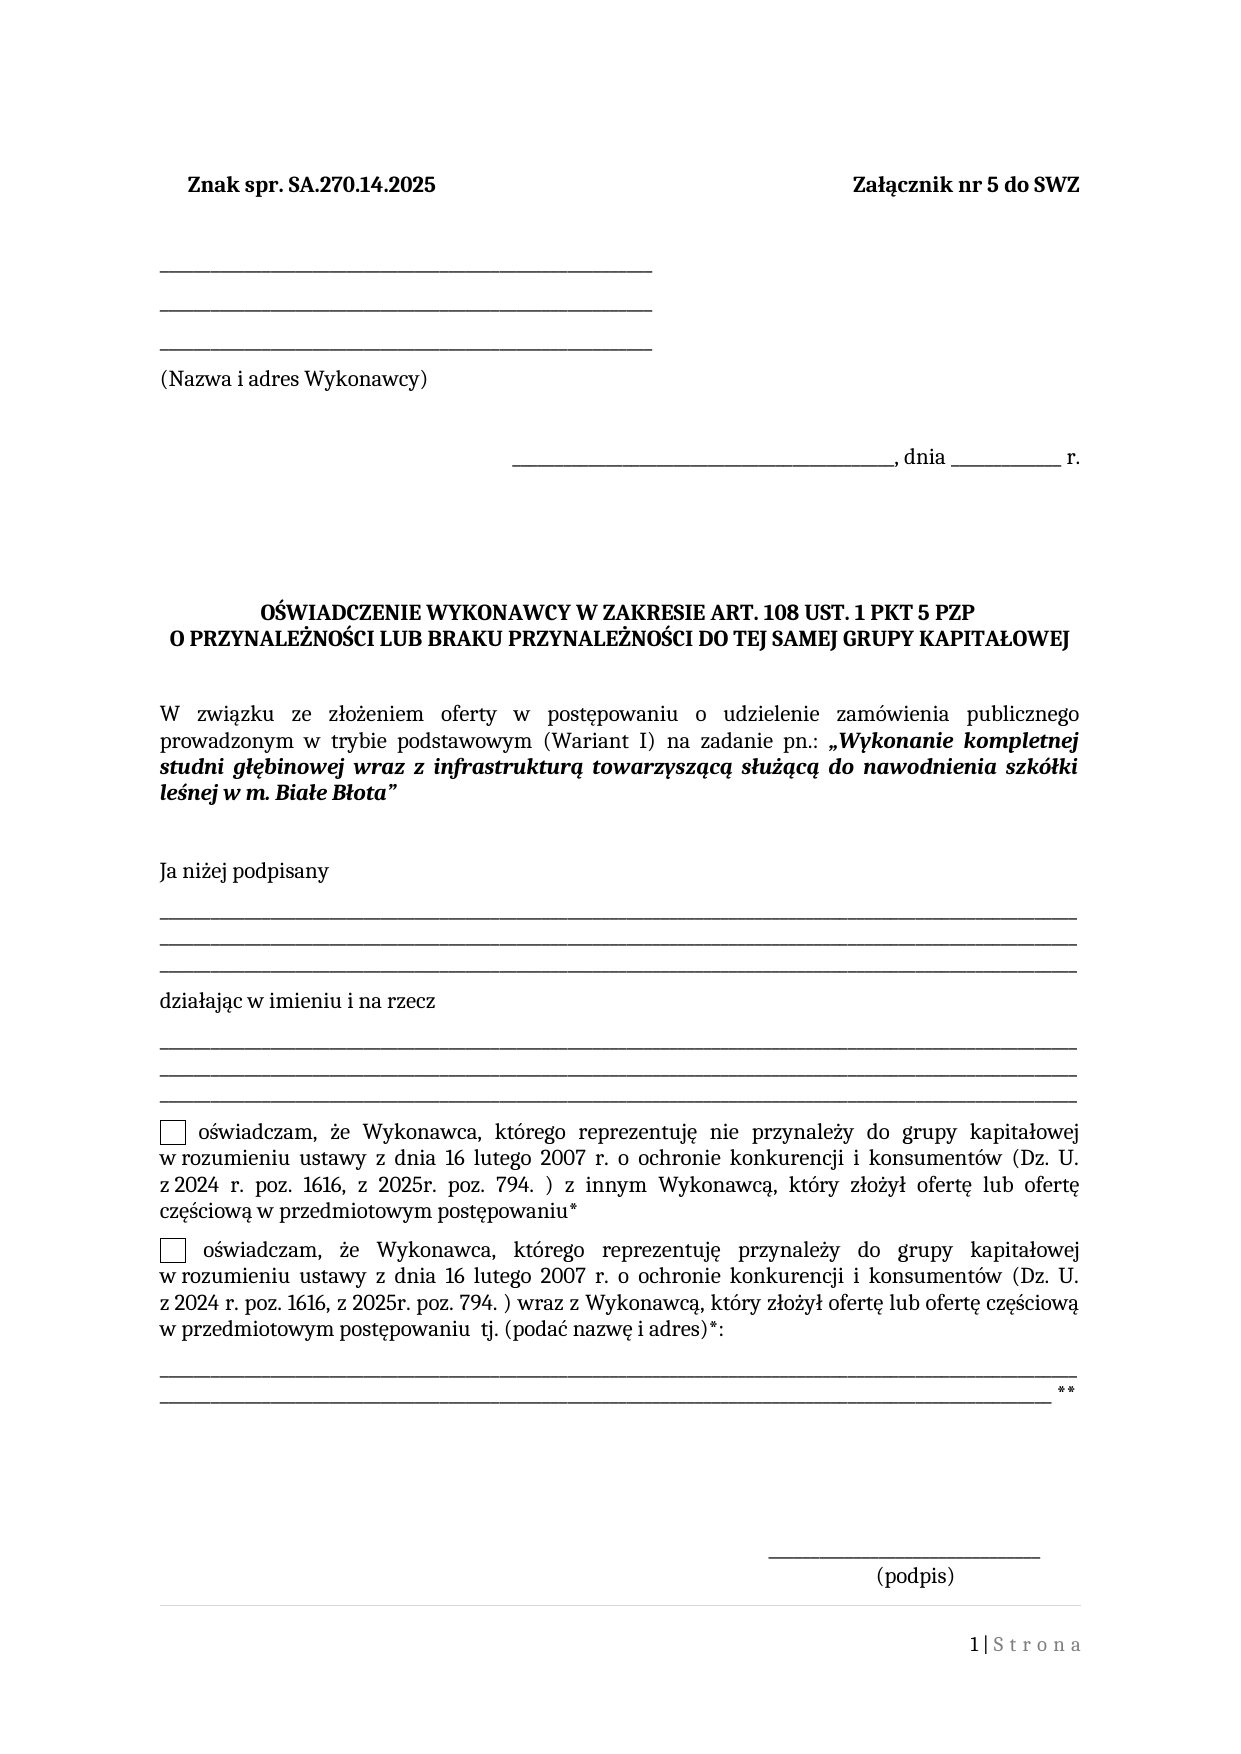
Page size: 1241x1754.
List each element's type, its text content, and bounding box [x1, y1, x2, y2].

text Znak spr. SA.270.14.2025 Załącznik nr 5 do SWZ [159, 172, 1081, 198]
text W związku ze złożeniem oferty w postępowaniu o udzielenie zamówienia publicznego prowadzonym w trybie podstawowym (Wariant I) na zadanie pn.: „Wykonanie kompletnej studni głębinowej wraz z infrastrukturą towarzyszącą służącą do nawodnienia szkółki leśnej w m. Białe Błota” [159, 701, 1081, 806]
text __________________________________________________________ [159, 250, 1081, 276]
text ____________________________________________________________________________________________________________________________________________________________________________________________________________________________________________________________________________________________________________________________________ [159, 1027, 1081, 1106]
text działając w imieniu i na rzecz [159, 988, 1081, 1014]
text _____________________________________________, dnia _____________ r. [159, 444, 1081, 470]
text oświadczam, że Wykonawca, którego reprezentuję przynależy do grupy kapitałowej w rozumieniu ustawy z dnia 16 lutego 2007 r. o ochronie konkurencji i konsumentów (Dz. U. z 2024 r. poz. 1616, z 2025r. poz. 794. ) wraz z Wykonawcą, który złożył ofertę lub ofertę częściową w przedmiotowym postępowaniu tj. (podać nazwę i adres)*: [159, 1237, 1081, 1342]
text _____________________________________________________________________________________________________________________________________________________________________________________________________________________ ** [159, 1354, 1081, 1407]
text __________________________________________________________ [159, 327, 1081, 354]
text __________________________________________________________ [159, 288, 1081, 315]
text ________________________________ (podpis) [750, 1536, 1081, 1589]
text Ja niżej podpisany [159, 858, 1081, 884]
text ____________________________________________________________________________________________________________________________________________________________________________________________________________________________________________________________________________________________________________________________________ [159, 897, 1081, 976]
text (Nazwa i adres Wykonawcy) [159, 366, 1081, 393]
text OŚWIADCZENIE WYKONAWCY W ZAKRESIE ART. 108 UST. 1 PKT 5 PZP O PRZYNALEŻNOŚCI LUB BRAKU PRZYNALEŻNOŚCI DO TEJ SAMEJ GRUPY KAPITAŁOWEJ [159, 599, 1081, 652]
text oświadczam, że Wykonawca, którego reprezentuję nie przynależy do grupy kapitałowej w rozumieniu ustawy z dnia 16 lutego 2007 r. o ochronie konkurencji i konsumentów (Dz. U. z 2024 r. poz. 1616, z 2025r. poz. 794. ) z innym Wykonawcą, który złożył ofertę lub ofertę częściową w przedmiotowym postępowaniu* [159, 1119, 1081, 1224]
